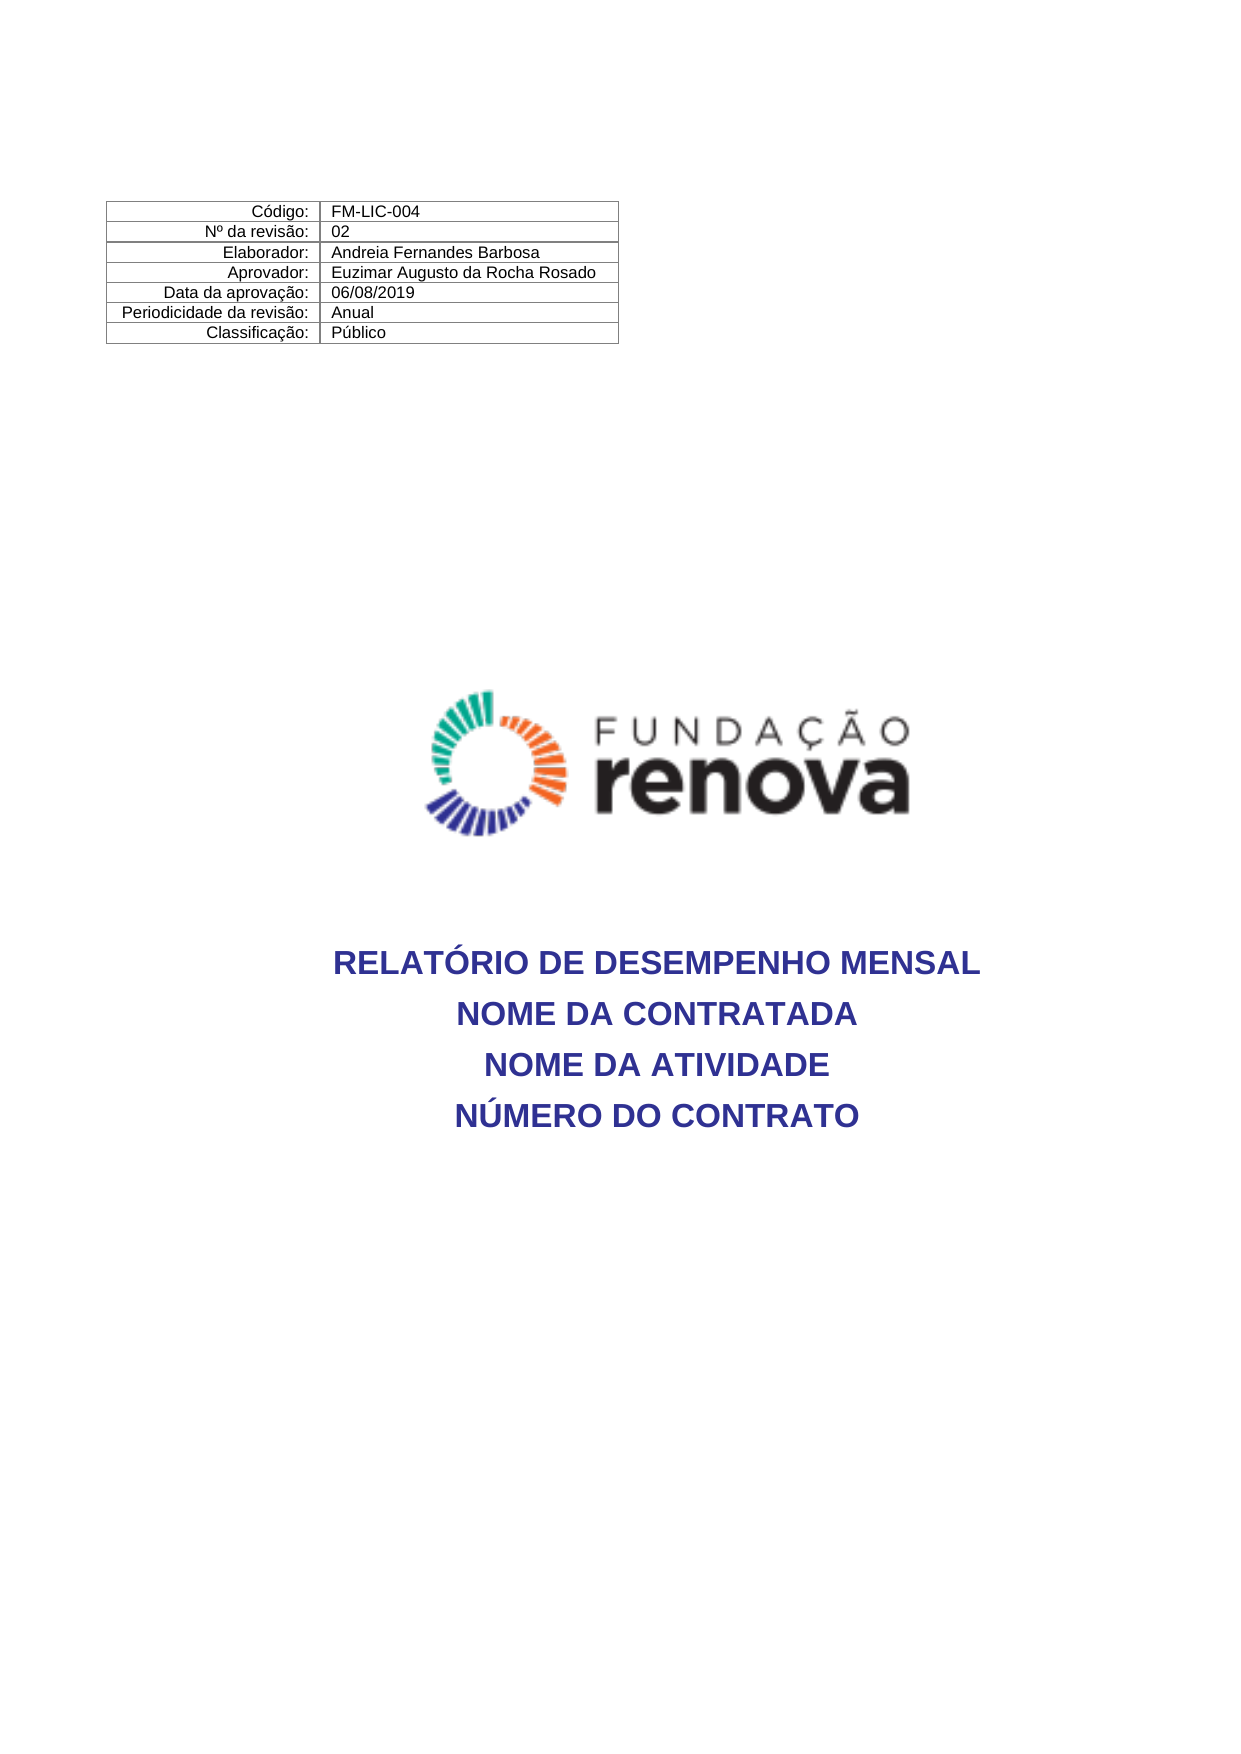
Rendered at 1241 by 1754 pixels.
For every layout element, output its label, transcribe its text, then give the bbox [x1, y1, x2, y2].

text RELATÓRIO DE DESEMPENHO MENSAL [118, 943, 1122, 982]
text NOME DA ATIVIDADE [118, 1045, 1122, 1084]
text NÚMERO DO CONTRATO [118, 1096, 1122, 1134]
text NOME DA CONTRATADA [118, 994, 1122, 1033]
